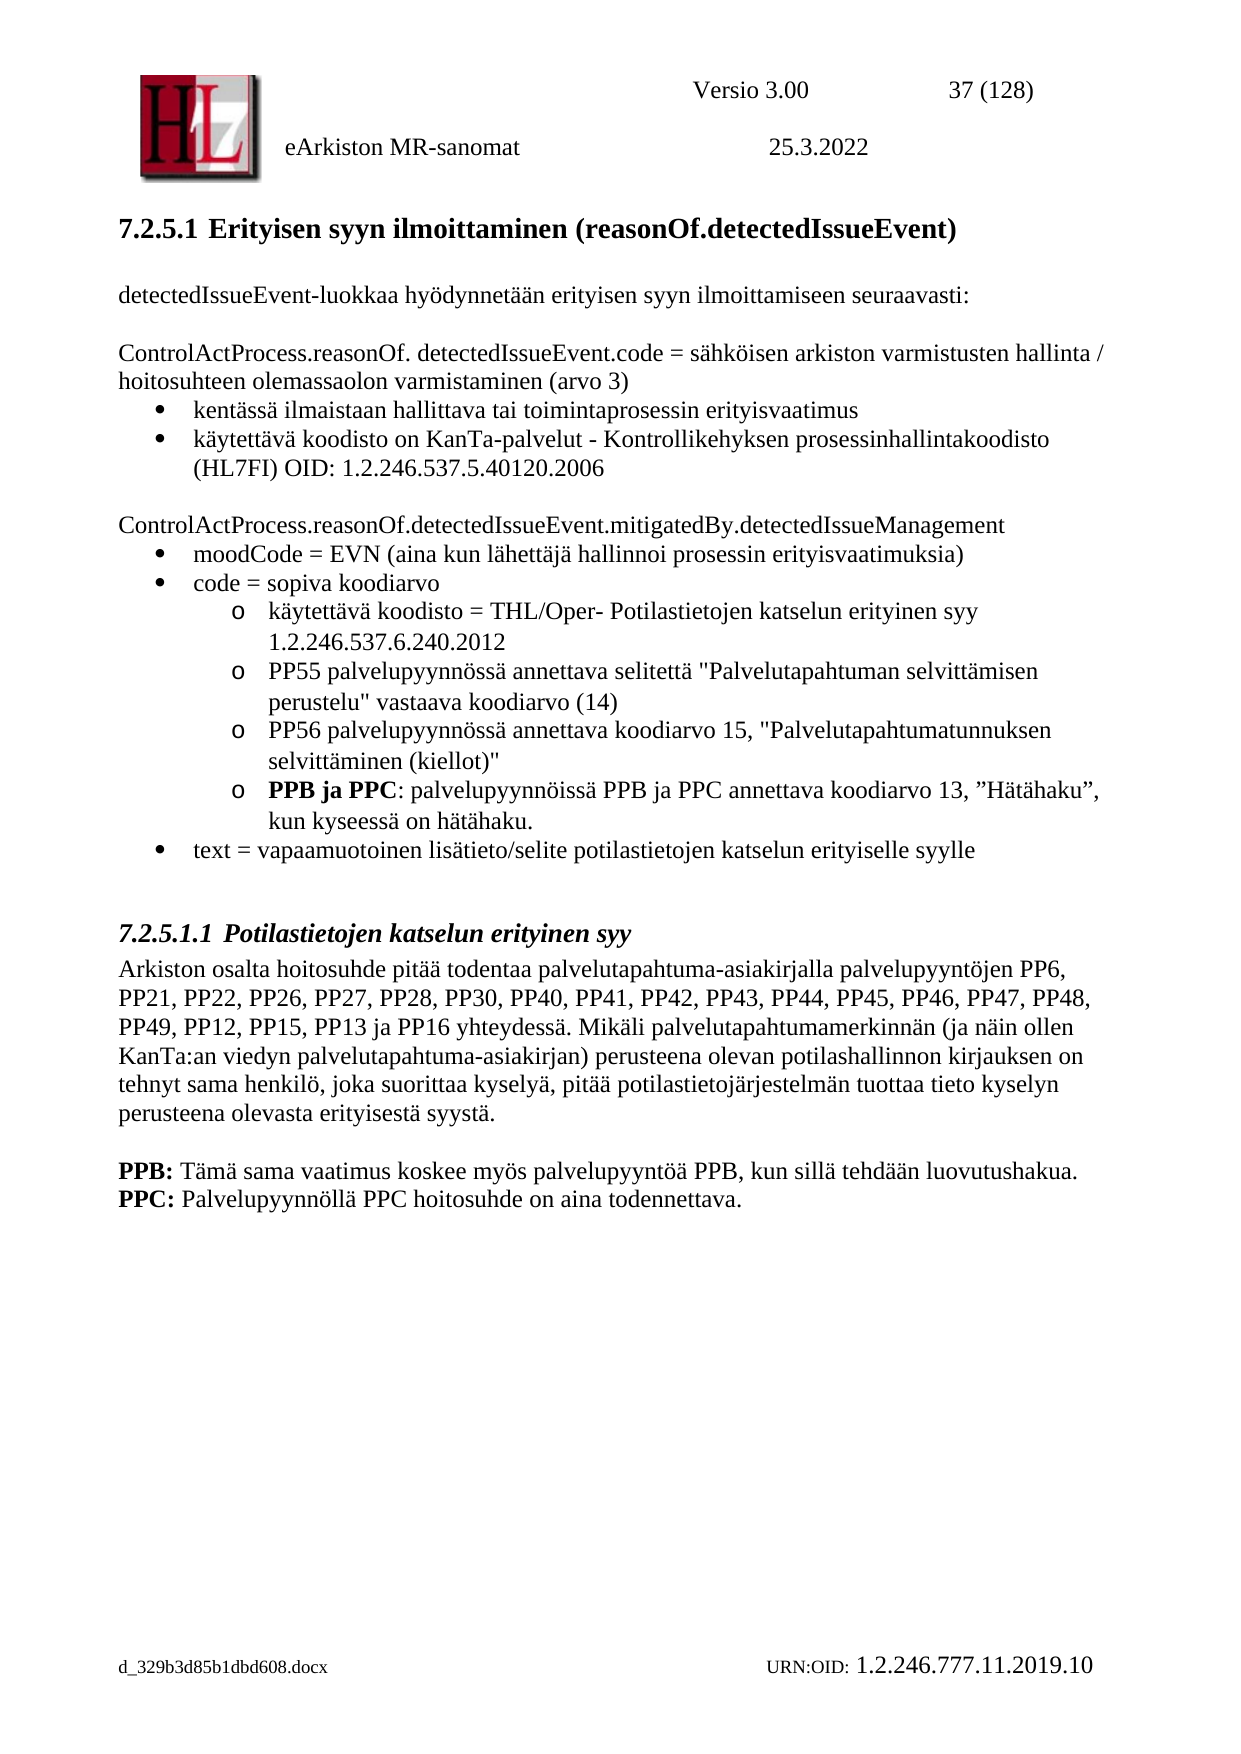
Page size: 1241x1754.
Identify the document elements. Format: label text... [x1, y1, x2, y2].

text PPB: Tämä sama vaatimus koskee myös palvelupyyntöä PPB, kun sillä tehdään luovutushakua. PPC: Palvelupyynnöllä PPC hoitosuhde on aina todennettava. [118, 1156, 1122, 1213]
subtitle Potilastietojen katselun erityinen syy [118, 917, 1122, 948]
text ControlActProcess.reasonOf.detectedIssueEvent.mitigatedBy.detectedIssueManagement [118, 510, 1122, 539]
list PPB ja PPC: palvelupyynnöissä PPB ja PPC annettava koodiarvo 13, ”Hätähaku”, kun kyseessä on hätähaku. [231, 775, 1122, 835]
subtitle Erityisen syyn ilmoittaminen (reasonOf.detectedIssueEvent) [118, 212, 1122, 245]
picture [140, 75, 263, 183]
list kentässä ilmaistaan hallittava tai toimintaprosessin erityisvaatimus [156, 395, 1122, 424]
list code = sopiva koodiarvo seuraavasta koodistosta [156, 568, 1122, 596]
list text = vapaamuotoinen lisätieto/selite potilastietojen katselun erityiselle syylle [156, 835, 1122, 863]
list käytettävä koodisto on KanTa-palvelut - Kontrollikehyksen prosessinhallintakoodisto (HL7FI) OID: 1.2.246.537.5.40120.2006 [156, 424, 1122, 481]
list PP55 palvelupyynnössä annettava selitettä "Palvelutapahtuman selvittämisen perustelu" vastaava koodiarvo (14) [231, 656, 1122, 716]
text ControlActProcess.reasonOf. detectedIssueEvent.code = sähköisen arkiston varmistusten hallinta / hoitosuhteen olemassaolon varmistaminen (arvo 3) [118, 338, 1122, 395]
list moodCode = EVN (aina kun lähettäjä hallinnoi prosessin erityisvaatimuksia) [156, 539, 1122, 568]
list käytettävä koodisto = THL/Oper- Potilastietojen katselun erityinen syy 1.2.246.537.6.240.2012 [231, 596, 1122, 656]
text Arkiston osalta hoitosuhde pitää todentaa palvelutapahtuma-asiakirjalla palvelupyyntöjen PP6, PP21, PP22, PP26, PP27, PP28, PP30, PP40, PP41, PP42, PP43, PP44, PP45, PP46, PP47, PP48, PP49, PP12, PP15, PP13 ja PP16 yhteydessä. Mikäli palvelutapahtumamerkinnän (ja näin ollen KanTa:an viedyn palvelutapahtuma-asiakirjan) perusteena olevan potilashallinnon kirjauksen on tehnyt sama henkilö, joka suorittaa kyselyä, pitää potilastietojärjestelmän tuottaa tieto kyselyn perusteena olevasta erityisestä syystä. [118, 954, 1122, 1127]
list PP56 palvelupyynnössä annettava koodiarvo 15, "Palvelutapahtumatunnuksen selvittäminen (kiellot)" [231, 716, 1122, 775]
text detectedIssueEvent-luokkaa hyödynnetään erityisen syyn ilmoittamiseen seuraavasti: [118, 280, 1122, 309]
